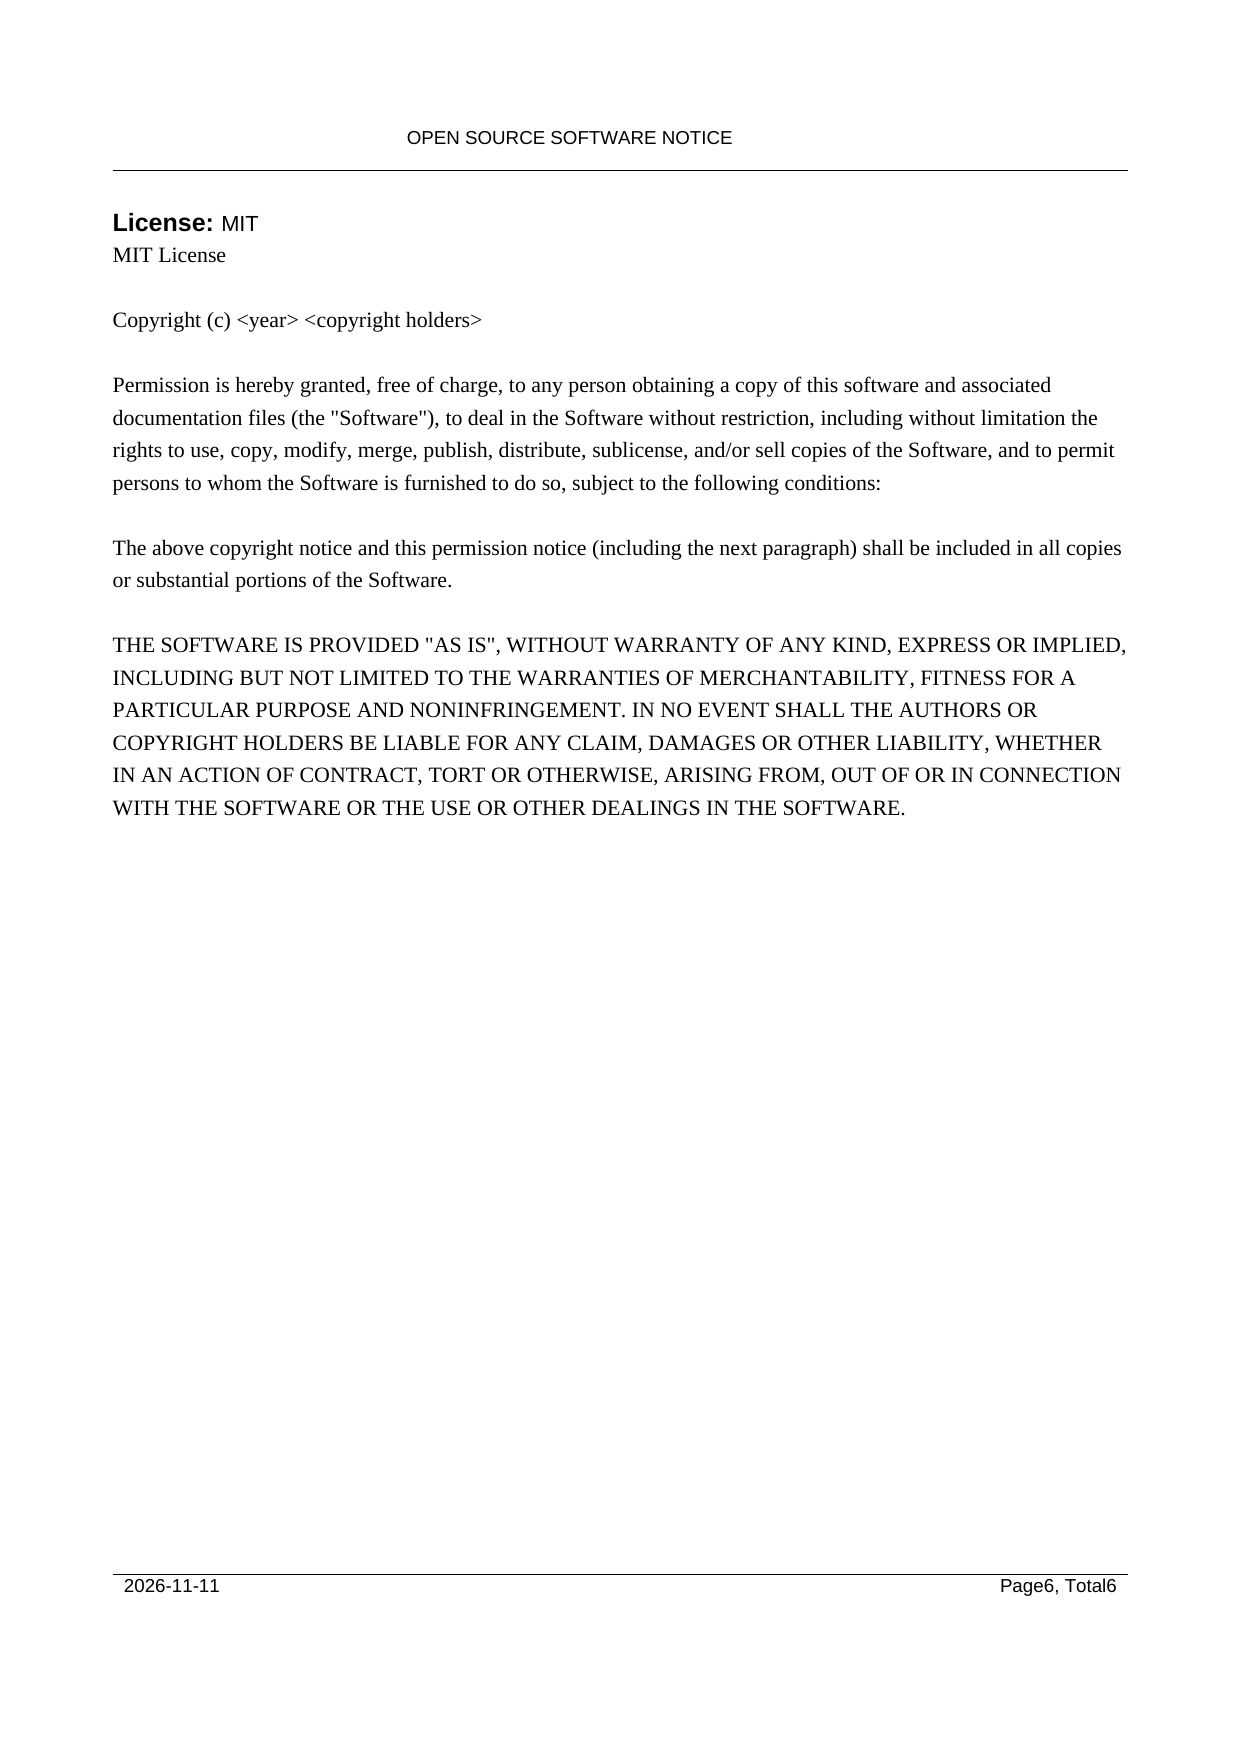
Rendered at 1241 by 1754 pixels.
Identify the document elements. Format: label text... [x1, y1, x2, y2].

text License: MIT [112, 206, 1128, 239]
text MIT License Copyright (c) <year> <copyright holders> Permission is hereby granted, free of charge, to any person obtaining a copy of this software and associated documentation files (the "Software"), to deal in the Software without restriction, including without limitation the rights to use, copy, modify, merge, publish, distribute, sublicense, and/or sell copies of the Software, and to permit persons to whom the Software is furnished to do so, subject to the following conditions: The above copyright notice and this permission notice (including the next paragraph) shall be included in all copies or substantial portions of the Software. THE SOFTWARE IS PROVIDED "AS IS", WITHOUT WARRANTY OF ANY KIND, EXPRESS OR IMPLIED, INCLUDING BUT NOT LIMITED TO THE WARRANTIES OF MERCHANTABILITY, FITNESS FOR A PARTICULAR PURPOSE AND NONINFRINGEMENT. IN NO EVENT SHALL THE AUTHORS OR COPYRIGHT HOLDERS BE LIABLE FOR ANY CLAIM, DAMAGES OR OTHER LIABILITY, WHETHER IN AN ACTION OF CONTRACT, TORT OR OTHERWISE, ARISING FROM, OUT OF OR IN CONNECTION WITH THE SOFTWARE OR THE USE OR OTHER DEALINGS IN THE SOFTWARE. [112, 239, 1128, 824]
